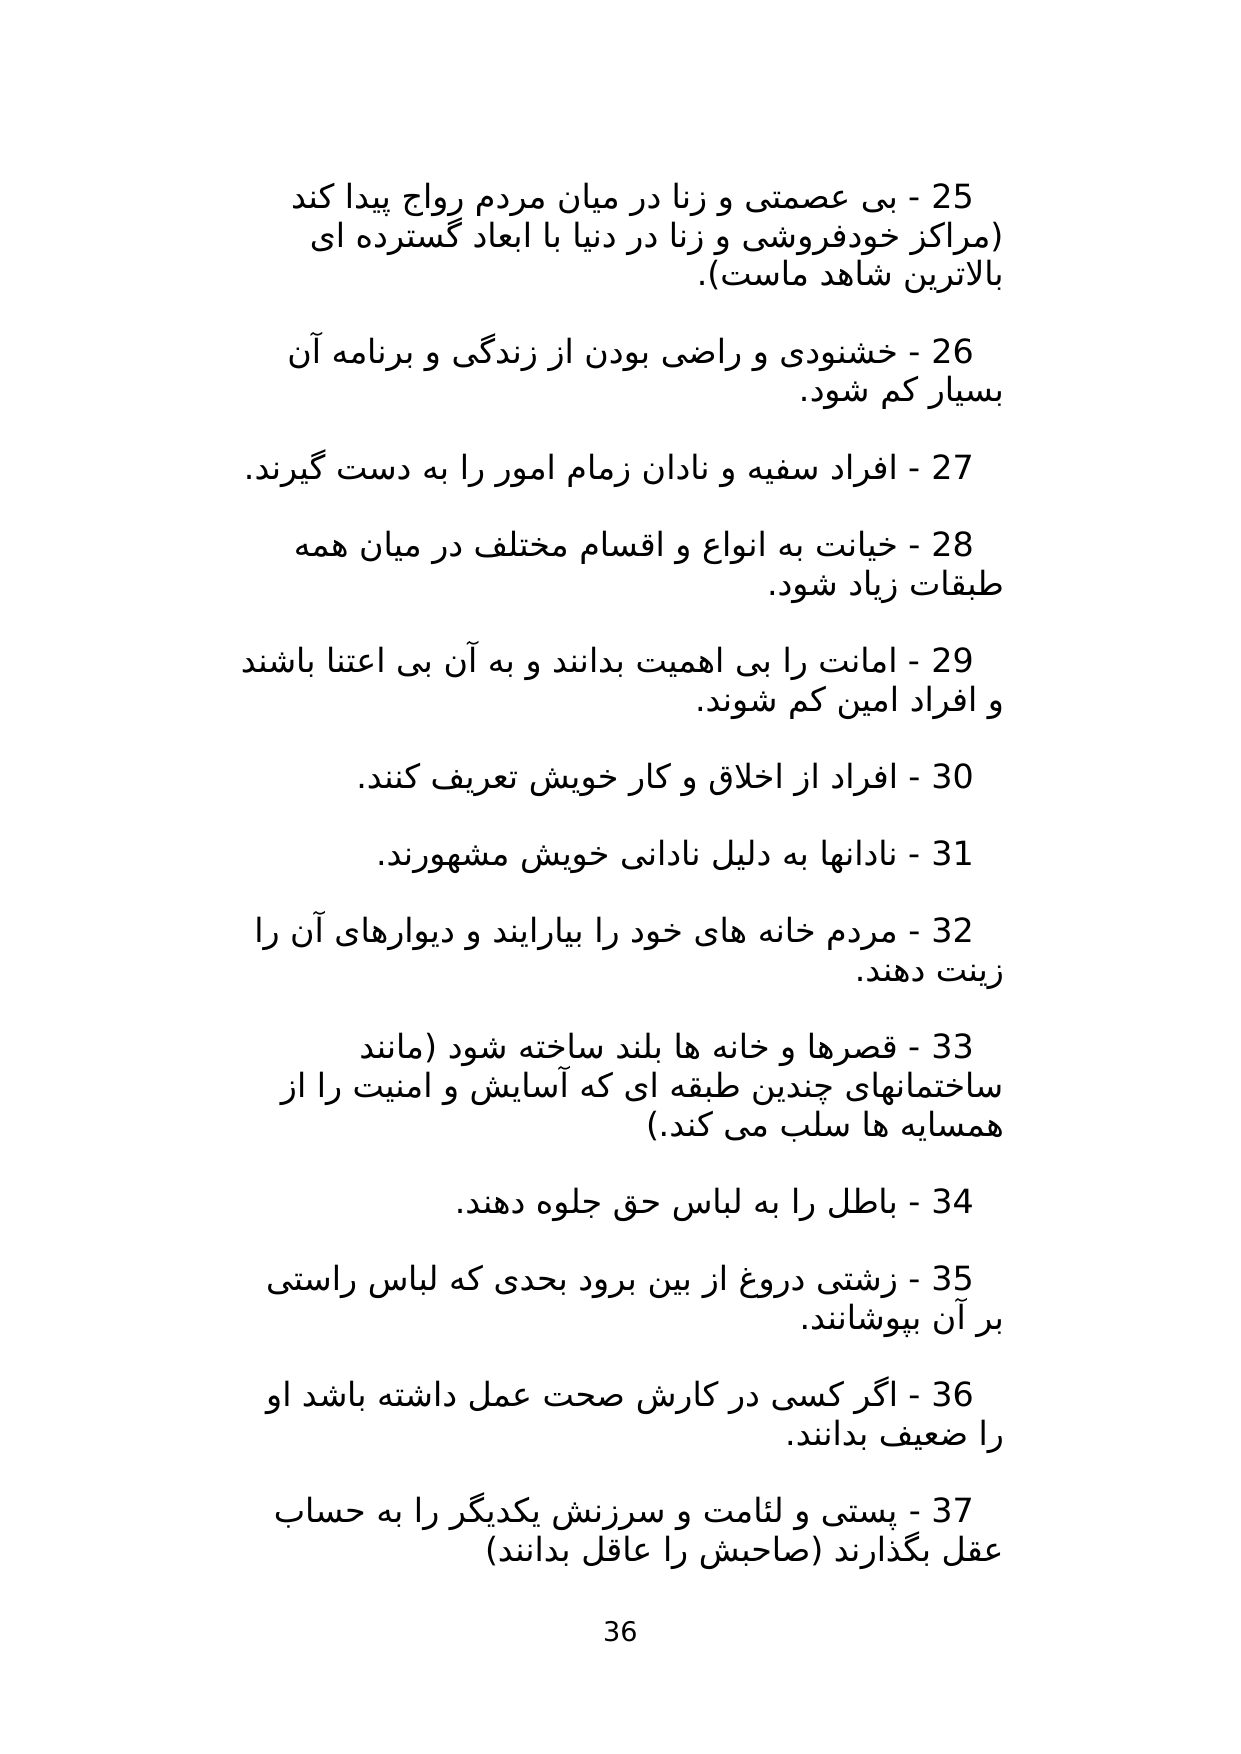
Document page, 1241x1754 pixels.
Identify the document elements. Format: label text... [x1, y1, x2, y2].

text 25 - بی عصمتی و زنا در میان مردم رواج پیدا کند (مراکز خودفروشی و زنا در دنیا با ابعاد گسترده ای بالاترین شاهد ماست). [236, 177, 1004, 294]
text 30 - افراد از اخلاق و کار خویش تعریف کنند. [236, 757, 1004, 796]
text 28 - خیانت به انواع و اقسام مختلف در میان همه طبقات زیاد شود. [236, 525, 1004, 603]
text 36 - اگر کسی در کارش صحت عمل داشته باشد او را ضعیف بدانند. [236, 1376, 1004, 1454]
text 33 - قصرها و خانه ها بلند ساخته شود (مانند ساختمانهای چندین طبقه ای که آسایش و امنیت را از همسایه ها سلب می کند.) [236, 1028, 1004, 1144]
text 32 - مردم خانه های خود را بیارایند و دیوارهای آن را زینت دهند. [236, 912, 1004, 989]
text 27 - افراد سفیه و نادان زمام امور را به دست گیرند. [236, 448, 1004, 487]
text 31 - نادانها به دلیل نادانی خویش مشهورند. [236, 834, 1004, 873]
text 34 - باطل را به لباس حق جلوه دهند. [236, 1183, 1004, 1222]
text 37 - پستی و لئامت و سرزنش یکدیگر را به حساب عقل بگذارند (صاحبش را عاقل بدانند) [236, 1492, 1004, 1570]
text 35 - زشتی دروغ از بین برود بحدی که لباس راستی بر آن بپوشانند. [236, 1260, 1004, 1338]
text 26 - خشنودی و راضی بودن از زندگی و برنامه آن بسیار کم شود. [236, 332, 1004, 410]
text 29 - امانت را بی اهمیت بدانند و به آن بی اعتنا باشند و افراد امین کم شوند. [236, 641, 1004, 719]
